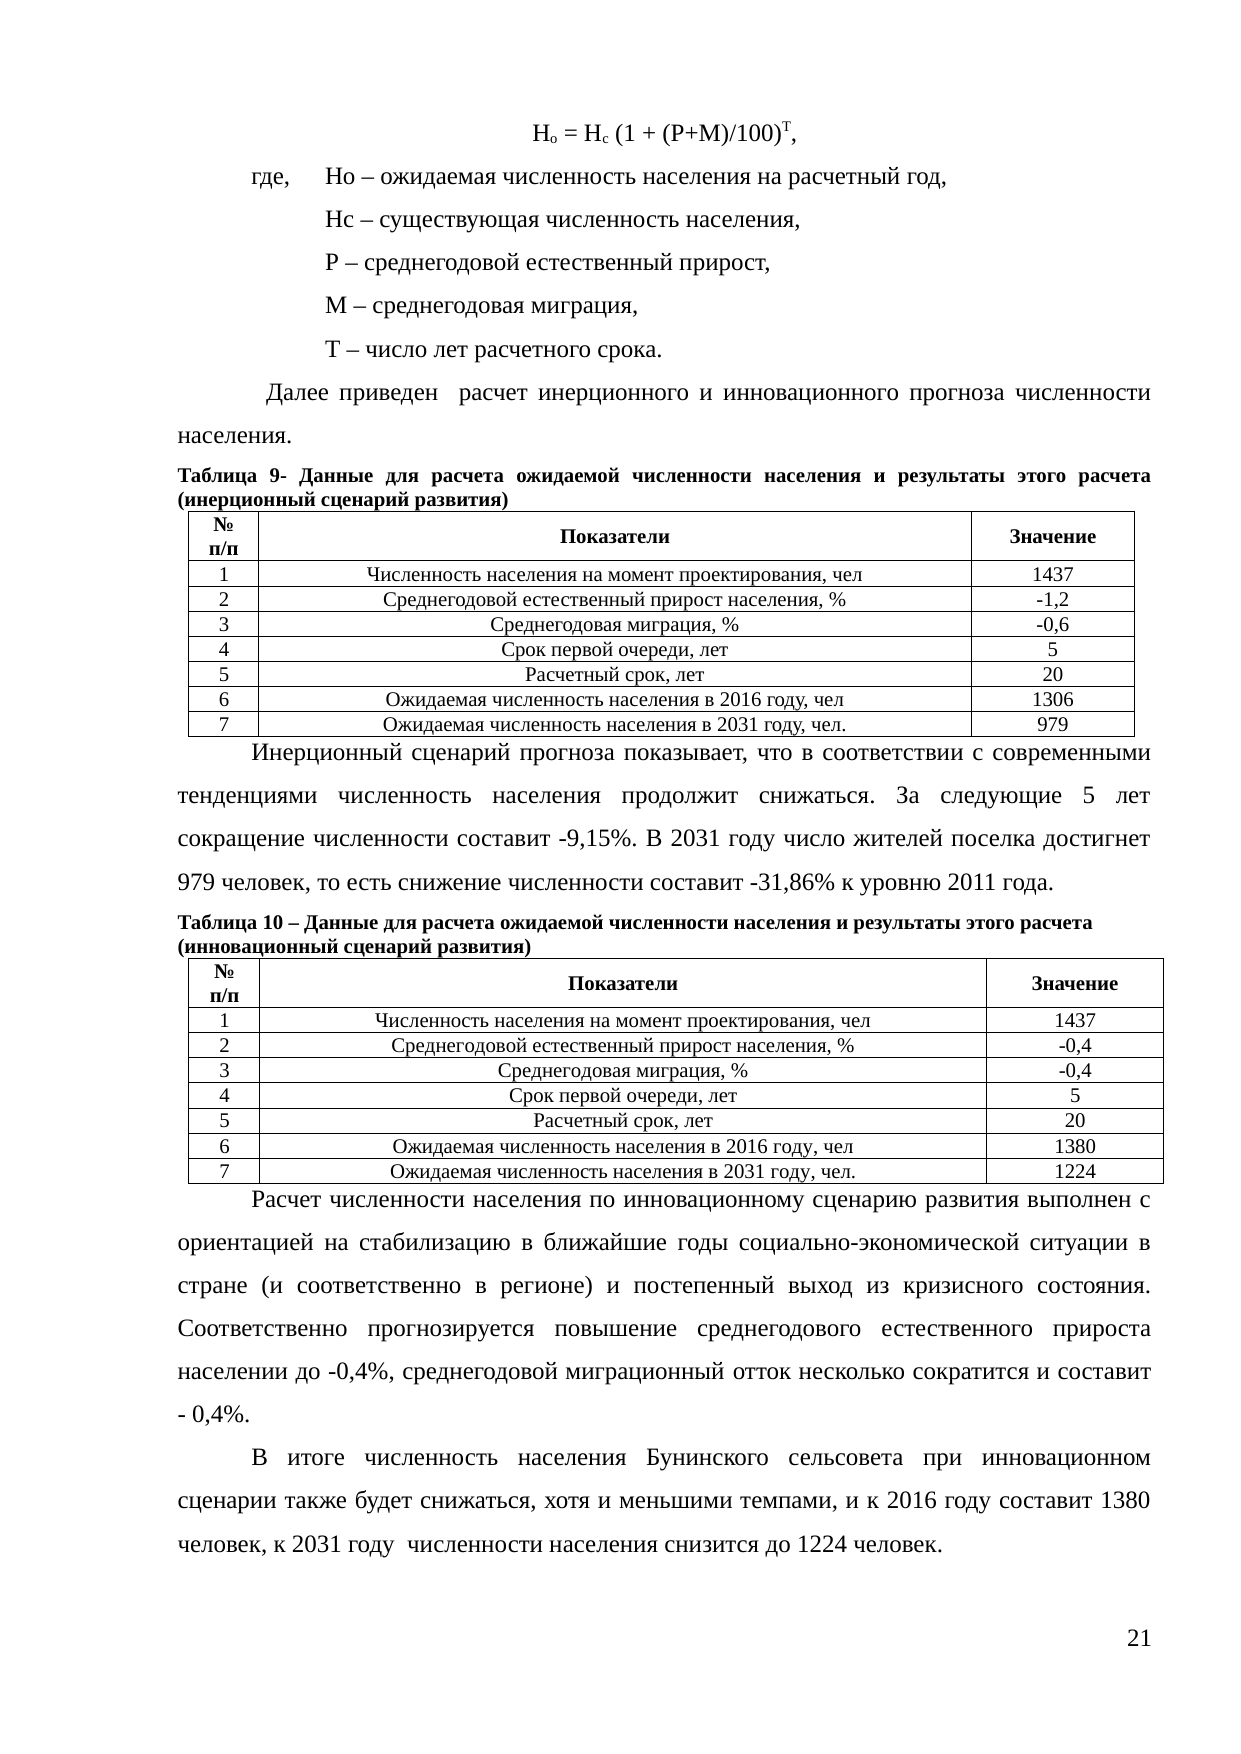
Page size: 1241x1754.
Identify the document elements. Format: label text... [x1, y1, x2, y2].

text Таблица 9- Данные для расчета ожидаемой численности населения и результаты этого расчета (инерционный сценарий развития) [177, 463, 1152, 511]
table_cell 1380 [987, 1134, 1163, 1158]
text Таблица 10 – Данные для расчета ожидаемой численности населения и результаты этого расчета (инновационный сценарий развития) [177, 910, 1152, 958]
table_cell Среднегодовая миграция, % [259, 612, 971, 636]
table_cell 7 [189, 712, 258, 736]
table_cell 20 [987, 1109, 1163, 1132]
table_cell 5 [972, 637, 1134, 661]
table_header Значение [972, 512, 1134, 560]
table_cell Ожидаемая численность населения в 2016 году, чел [260, 1134, 986, 1158]
table_cell 3 [189, 1058, 259, 1082]
table_cell 20 [972, 662, 1134, 686]
table_cell 2 [189, 1033, 259, 1057]
table_cell Срок первой очереди, лет [260, 1083, 986, 1107]
table_cell -1,2 [972, 587, 1134, 611]
table_cell 979 [972, 712, 1134, 736]
table_cell 5 [189, 1109, 259, 1132]
table_cell Срок первой очереди, лет [259, 637, 971, 661]
table_cell 2 [189, 587, 258, 611]
text где, Но – ожидаемая численность населения на расчетный год, [177, 161, 1152, 190]
table_cell Среднегодовой естественный прирост населения, % [260, 1033, 986, 1057]
table_header № п/п [189, 512, 258, 560]
table_cell -0,4 [987, 1058, 1163, 1082]
table_cell 1437 [972, 561, 1134, 586]
table_cell 3 [189, 612, 258, 636]
table_cell Расчетный срок, лет [259, 662, 971, 686]
table_cell Среднегодовой естественный прирост населения, % [259, 587, 971, 611]
text Инерционный сценарий прогноза показывает, что в соответствии с современными тенденциями численность населения продолжит снижаться. За следующие 5 лет сокращение численности составит -9,15%. В 2031 году число жителей поселка достигнет 979 человек, то есть снижение численности составит -31,86% к уровню 2011 года. [177, 737, 1152, 895]
table_cell 7 [189, 1159, 259, 1183]
table_cell -0,6 [972, 612, 1134, 636]
table_header Показатели [259, 512, 971, 560]
table_cell Ожидаемая численность населения в 2031 году, чел. [259, 712, 971, 736]
table_cell 1 [189, 1008, 259, 1032]
table_cell 1437 [987, 1008, 1163, 1032]
text Нс – существующая численность населения, [236, 204, 1152, 233]
table_cell 4 [189, 1083, 259, 1107]
text Но = Нс (1 + (Р+М)/100)Т, [177, 118, 1152, 147]
table_cell Численность населения на момент проектирования, чел [259, 561, 971, 586]
table_cell 5 [189, 662, 258, 686]
table_cell Ожидаемая численность населения в 2031 году, чел. [260, 1159, 986, 1183]
table_header Показатели [260, 959, 986, 1007]
text Далее приведен расчет инерционного и инновационного прогноза численности населения. [177, 377, 1152, 449]
table_cell 5 [987, 1083, 1163, 1107]
table_cell 1 [189, 561, 258, 586]
text В итоге численность населения Бунинского сельсовета при инновационном сценарии также будет снижаться, хотя и меньшими темпами, и к 2016 году составит 1380 человек, к 2031 году численности населения снизится до 1224 человек. [177, 1442, 1152, 1557]
table_cell 1224 [987, 1159, 1163, 1183]
table_cell 1306 [972, 687, 1134, 711]
text Р – среднегодовой естественный прирост, [236, 247, 1152, 276]
table_cell Ожидаемая численность населения в 2016 году, чел [259, 687, 971, 711]
table_cell 6 [189, 1134, 259, 1158]
table_header Значение [987, 959, 1163, 1007]
table_cell -0,4 [987, 1033, 1163, 1057]
table_header № п/п [189, 959, 259, 1007]
table_cell Среднегодовая миграция, % [260, 1058, 986, 1082]
table_cell Расчетный срок, лет [260, 1109, 986, 1132]
table_cell 4 [189, 637, 258, 661]
text М – среднегодовая миграция, [236, 291, 1152, 319]
table_cell 6 [189, 687, 258, 711]
text Расчет численности населения по инновационному сценарию развития выполнен с ориентацией на стабилизацию в ближайшие годы социально-экономической ситуации в стране (и соответственно в регионе) и постепенный выход из кризисного состояния. Соответственно прогнозируется повышение среднегодового естественного прироста населении до -0,4%, среднегодовой миграционный отток несколько сократится и составит - 0,4%. [177, 1184, 1152, 1428]
table_cell Численность населения на момент проектирования, чел [260, 1008, 986, 1032]
text Т – число лет расчетного срока. [236, 334, 1152, 362]
